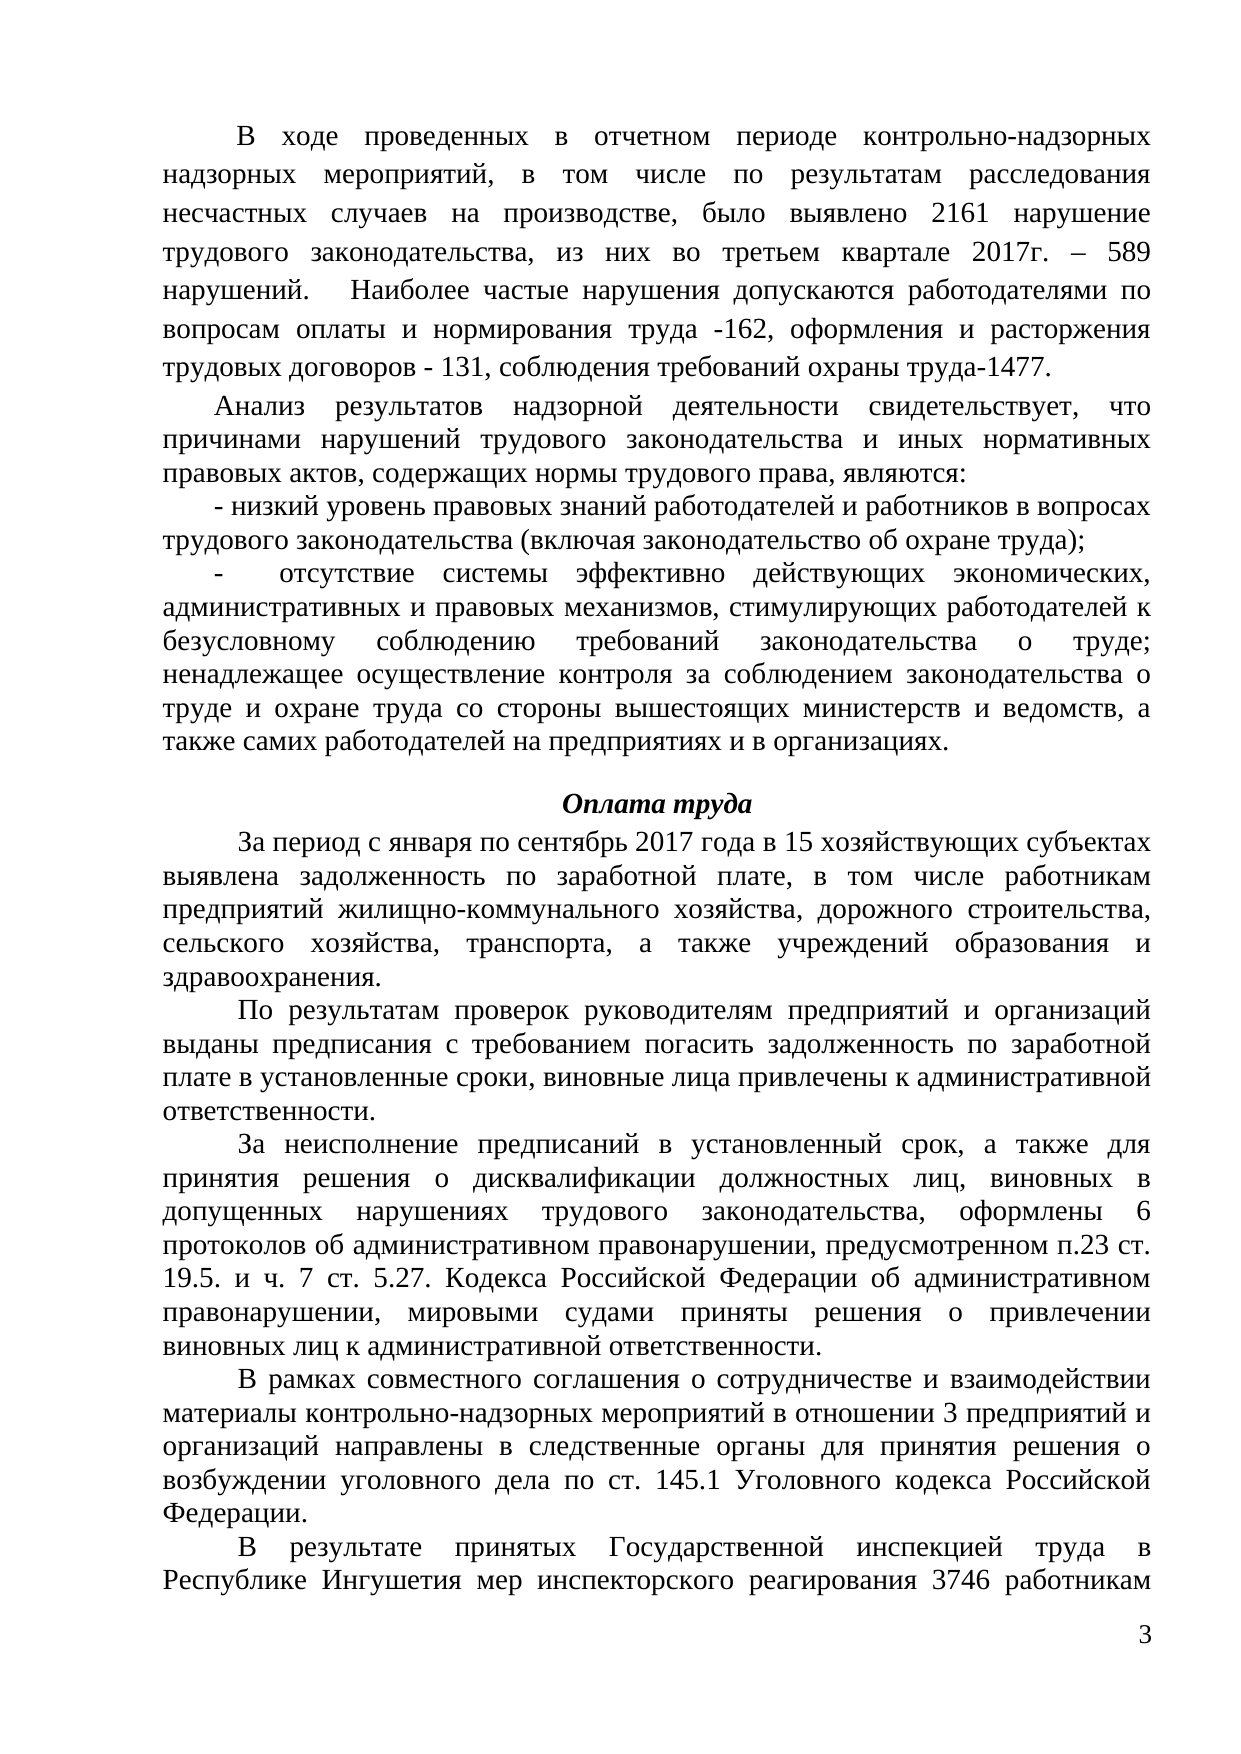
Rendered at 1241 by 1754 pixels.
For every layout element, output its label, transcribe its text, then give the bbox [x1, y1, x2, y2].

text По результатам проверок руководителям предприятий и организаций выданы предписания с требованием погасить задолженность по заработной плате в установленные сроки, виновные лица привлечены к административной ответственности. [162, 992, 1152, 1126]
text - отсутствие системы эффективно действующих экономических, административных и правовых механизмов, стимулирующих работодателей к безусловному соблюдению требований законодательства о труде; ненадлежащее осуществление контроля за соблюдением законодательства о труде и охране труда со стороны вышестоящих министерств и ведомств, а также самих работодателей на предприятиях и в организациях. [162, 556, 1152, 757]
text В ходе проведенных в отчетном периоде контрольно-надзорных надзорных мероприятий, в том числе по результатам расследования несчастных случаев на производстве, было выявлено 2161 нарушение трудового законодательства, из них во третьем квартале 2017г. – 589 нарушений. Наиболее частые нарушения допускаются работодателями по вопросам оплаты и нормирования труда -162, оформления и расторжения трудовых договоров - 131, соблюдения требований охраны труда-1477. [162, 118, 1152, 383]
text За период с января по сентябрь 2017 года в 15 хозяйствующих субъектах выявлена задолженность по заработной плате, в том числе работникам предприятий жилищно-коммунального хозяйства, дорожного строительства, сельского хозяйства, транспорта, а также учреждений образования и здравоохранения. [162, 824, 1152, 992]
text В рамках совместного соглашения о сотрудничестве и взаимодействии материалы контрольно-надзорных мероприятий в отношении 3 предприятий и организаций направлены в следственные органы для принятия решения о возбуждении уголовного дела по ст. 145.1 Уголовного кодекса Российской Федерации. [162, 1361, 1152, 1529]
text Анализ результатов надзорной деятельности свидетельствует, что причинами нарушений трудового законодательства и иных нормативных правовых актов, содержащих нормы трудового права, являются: [162, 388, 1152, 488]
text За неисполнение предписаний в установленный срок, а также для принятия решения о дисквалификации должностных лиц, виновных в допущенных нарушениях трудового законодательства, оформлены 6 протоколов об административном правонарушении, предусмотренном п.23 ст. 19.5. и ч. 7 ст. 5.27. Кодекса Российской Федерации об административном правонарушении, мировыми судами приняты решения о привлечении виновных лиц к административной ответственности. [162, 1126, 1152, 1361]
text - низкий уровень правовых знаний работодателей и работников в вопросах трудового законодательства (включая законодательство об охране труда); [162, 488, 1152, 556]
text Оплата труда [162, 786, 1152, 819]
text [162, 1529, 1152, 1596]
